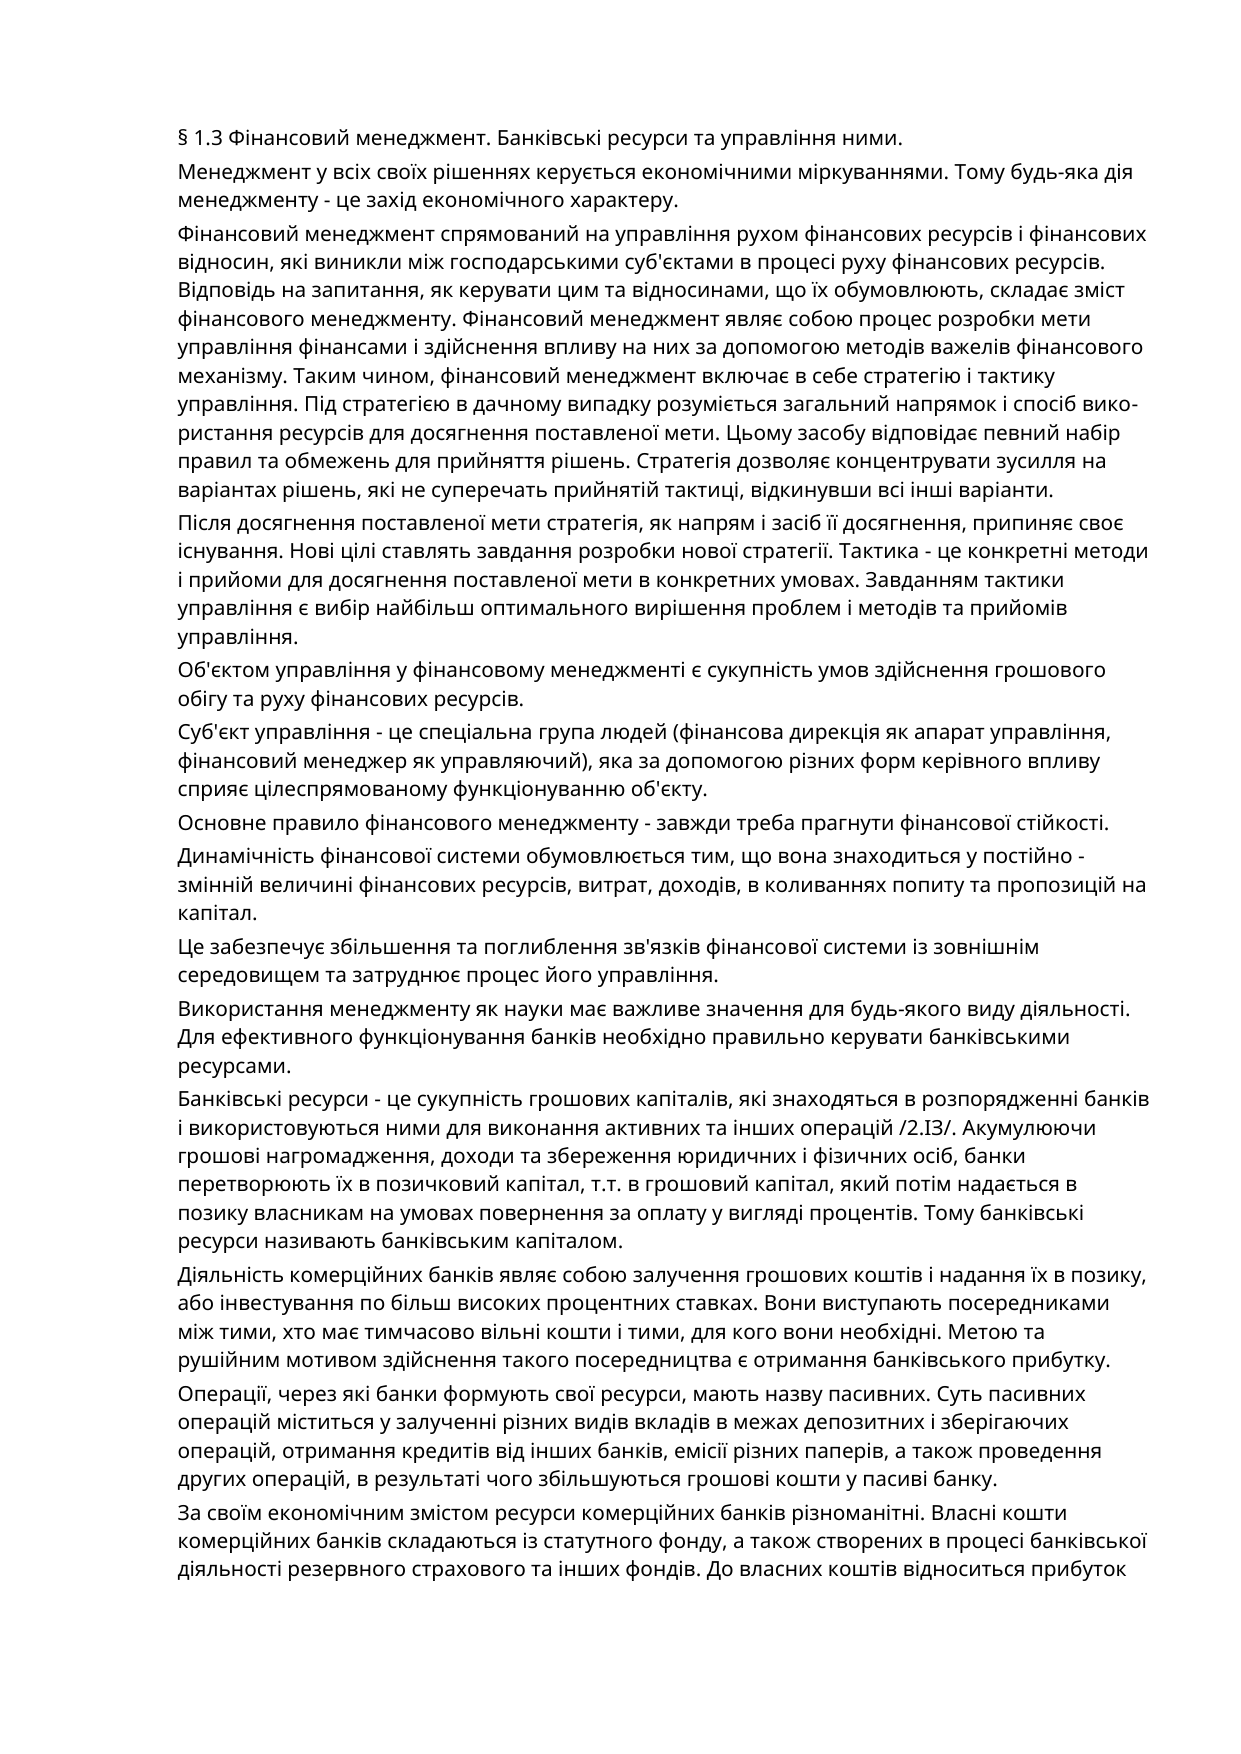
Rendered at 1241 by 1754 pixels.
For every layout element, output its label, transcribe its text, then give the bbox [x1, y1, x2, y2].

text Це забезпечує збільшення та поглиблення зв'язків фінансової системи із зовнішнім середовищем та затруднює процес його управління. [177, 932, 1152, 989]
text Менеджмент у всіх своїх рішеннях керується економічними міркуваннями. Тому будь-яка дія менеджменту - це захід економічного характеру. [177, 157, 1152, 214]
text Після досягнення поставленої мети стратегія, як напрям і засіб її досягнення, припиняє своє існування. Нові цілі ставлять завдання розробки нової стратегії. Тактика - це конкретні методи і прийоми для досягнення поставленої мети в конкретних умовах. Завданням тактики управління є вибір найбільш оптимального вирішення проблем і методів та прийомів управління. [177, 508, 1152, 650]
text § 1.3 Фінансовий менеджмент. Банківські ресурси та управління ними. [177, 123, 1152, 152]
text Основне правило фінансового менеджменту - завжди треба прагнути фінансової стійкості. [177, 808, 1152, 836]
text Банківські ресурси - це сукупність грошових капіталів, які знаходяться в розпорядженні банків і використовуються ними для виконання активних та інших операцій /2.ІЗ/. Акумулюючи грошові нагромадження, доходи та збереження юридичних і фізичних осіб, банки перетворюють їх в позичковий капітал, т.т. в грошовий капітал, який потім надається в позику власникам на умовах повернення за оплату у вигляді процентів. Тому банківські ресурси називають банківським капіталом. [177, 1084, 1152, 1255]
text Суб'єкт управління - це спеціальна група людей (фінансова дирекція як апарат управління, фінансовий менеджер як управляючий), яка за допомогою різних форм керівного впливу сприяє цілеспрямованому функціонуванню об'єкту. [177, 717, 1152, 803]
text Об'єктом управління у фінансовому менеджменті є сукупність умов здійснення грошового обігу та руху фінансових ресурсів. [177, 656, 1152, 712]
text Діяльність комерційних банків являє собою залучення грошових коштів і надання їх в позику, або інвестування по більш високих процентних ставках. Вони виступають посередниками між тими, хто має тимчасово вільні кошти і тими, для кого вони необхідні. Метою та рушійним мотивом здійснення такого посередництва є отримання банківського прибутку. [177, 1260, 1152, 1374]
text Динамічність фінансової системи обумовлюється тим, що вона знаходиться у постійно - змінній величині фінансових ресурсів, витрат, доходів, в коливаннях попиту та пропозицій на капітал. [177, 841, 1152, 927]
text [177, 1498, 1152, 1583]
text Використання менеджменту як науки має важливе значення для будь-якого виду діяльності. Для ефективного функціонування банків необхідно правильно керувати банківськими ресурсами. [177, 994, 1152, 1079]
text Фінансовий менеджмент спрямований на управління рухом фінансових ресурсів і фінансових відносин, які виникли між господарськими суб'єктами в процесі руху фінансових ресурсів. Відповідь на запитання, як керувати цим та відносинами, що їх обумовлюють, складає зміст фінансового менеджменту. Фінансовий менеджмент являє собою процес розробки мети управління фінансами і здійснення впливу на них за допомогою методів важелів фінансового механізму. Таким чином, фінансовий менеджмент включає в себе стратегію і тактику управління. Під стратегією в дачному випадку розуміється загальний напрямок і спосіб використання ресурсів для досягнення поставленої мети. Цьому засобу відповідає певний набір правил та обмежень для прийняття рішень. Стратегія дозволяє концентрувати зусилля на варіантах рішень, які не суперечать прийнятій тактиці, відкинувши всі інші варіанти. [177, 219, 1152, 503]
text Операції, через які банки формують свої ресурси, мають назву пасивних. Суть пасивних операцій міститься у залученні різних видів вкладів в межах депозитних і зберігаючих операцій, отримання кредитів від інших банків, емісії різних паперів, а також проведення других операцій, в результаті чого збільшуються грошові кошти у пасиві банку. [177, 1379, 1152, 1493]
